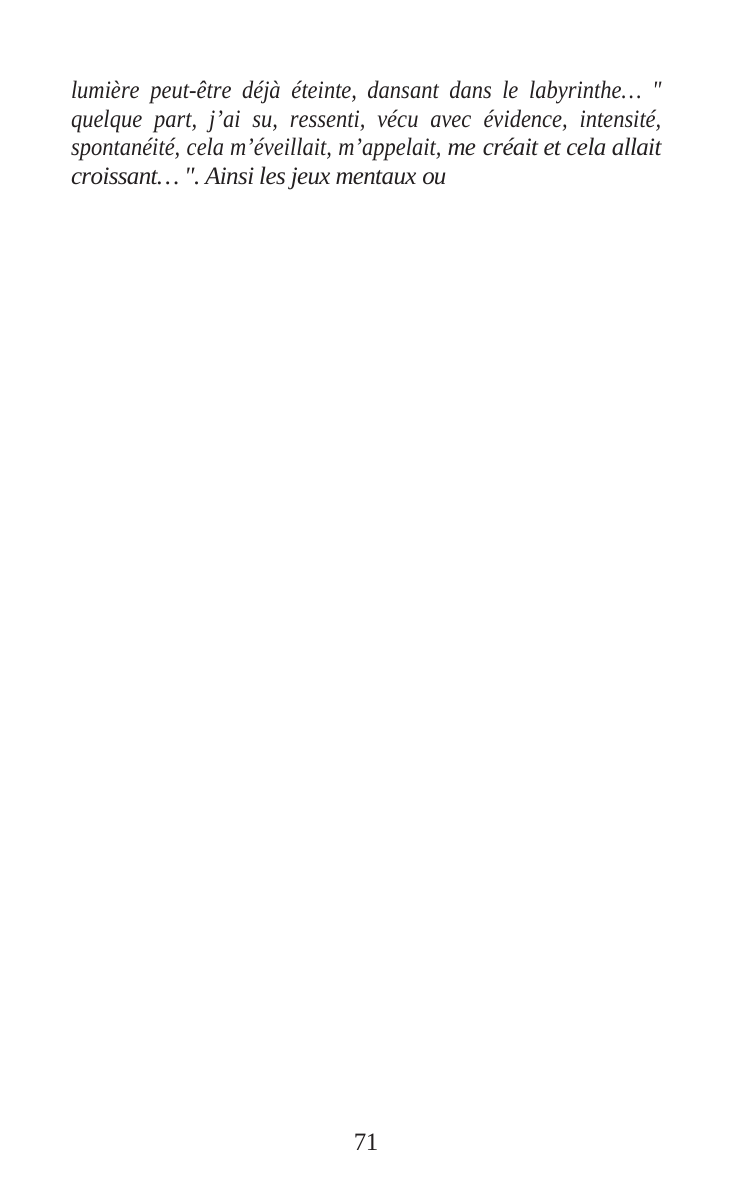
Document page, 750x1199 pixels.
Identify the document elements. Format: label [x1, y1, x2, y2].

text [71, 75, 662, 190]
